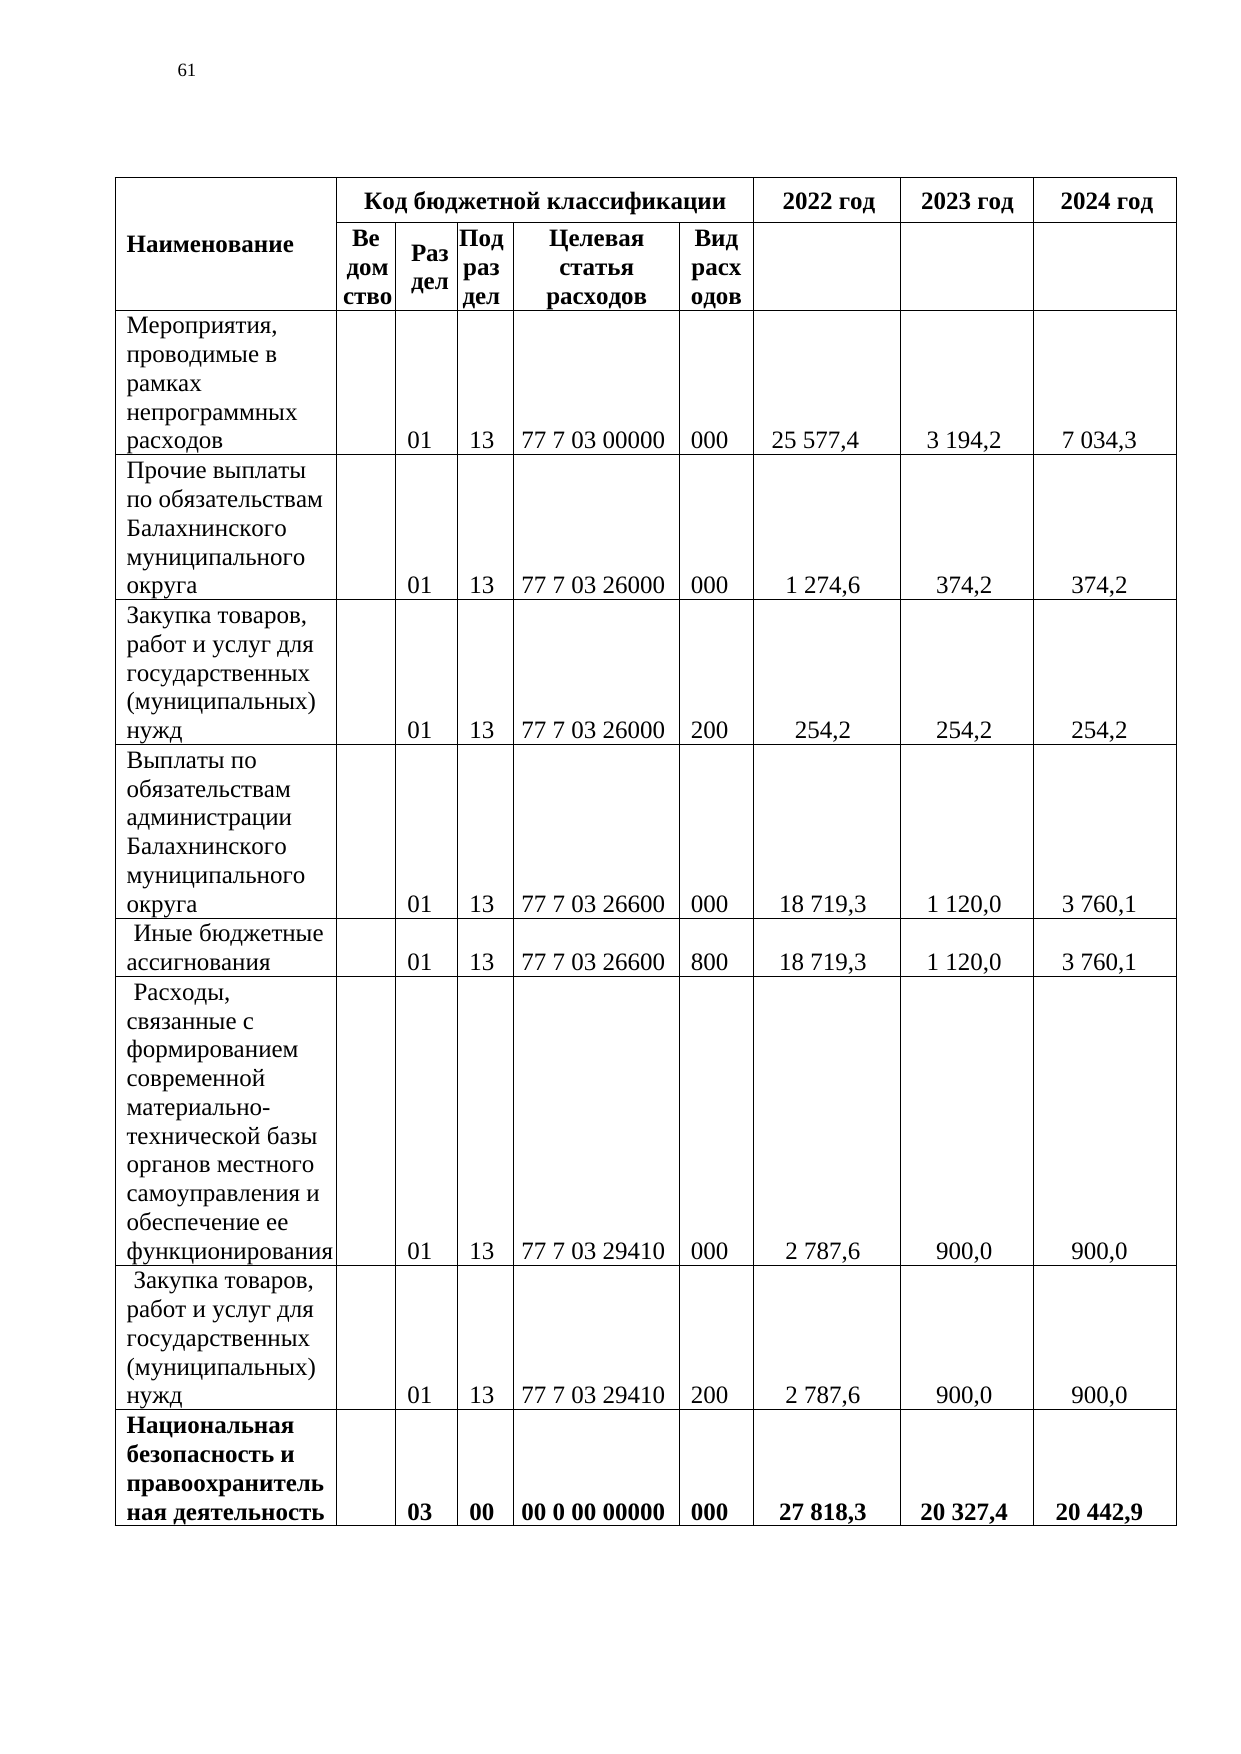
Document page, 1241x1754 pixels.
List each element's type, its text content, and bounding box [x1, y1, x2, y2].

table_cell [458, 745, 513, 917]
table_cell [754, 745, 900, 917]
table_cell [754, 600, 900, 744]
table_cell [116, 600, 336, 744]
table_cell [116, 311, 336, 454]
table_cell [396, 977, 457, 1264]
table_header Код бюджетной классификации [337, 178, 753, 222]
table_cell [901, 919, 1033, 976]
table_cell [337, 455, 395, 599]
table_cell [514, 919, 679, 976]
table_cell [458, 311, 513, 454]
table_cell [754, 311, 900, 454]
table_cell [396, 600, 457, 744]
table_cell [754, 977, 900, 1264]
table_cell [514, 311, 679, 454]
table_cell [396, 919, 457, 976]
table_cell [1034, 223, 1176, 309]
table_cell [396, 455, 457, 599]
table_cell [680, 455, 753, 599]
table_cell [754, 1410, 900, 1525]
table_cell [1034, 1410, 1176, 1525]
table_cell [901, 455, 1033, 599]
table_header 2022 год [754, 178, 900, 222]
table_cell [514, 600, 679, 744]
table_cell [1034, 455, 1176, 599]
table_cell Вид расходов [680, 223, 753, 309]
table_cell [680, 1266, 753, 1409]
table_cell Раз дел [396, 223, 457, 309]
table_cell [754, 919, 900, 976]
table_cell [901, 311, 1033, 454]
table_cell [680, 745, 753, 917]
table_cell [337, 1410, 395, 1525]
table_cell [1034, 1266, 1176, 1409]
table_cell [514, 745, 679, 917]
table_cell Подраз дел [458, 223, 513, 309]
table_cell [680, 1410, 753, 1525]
table_cell [901, 223, 1033, 309]
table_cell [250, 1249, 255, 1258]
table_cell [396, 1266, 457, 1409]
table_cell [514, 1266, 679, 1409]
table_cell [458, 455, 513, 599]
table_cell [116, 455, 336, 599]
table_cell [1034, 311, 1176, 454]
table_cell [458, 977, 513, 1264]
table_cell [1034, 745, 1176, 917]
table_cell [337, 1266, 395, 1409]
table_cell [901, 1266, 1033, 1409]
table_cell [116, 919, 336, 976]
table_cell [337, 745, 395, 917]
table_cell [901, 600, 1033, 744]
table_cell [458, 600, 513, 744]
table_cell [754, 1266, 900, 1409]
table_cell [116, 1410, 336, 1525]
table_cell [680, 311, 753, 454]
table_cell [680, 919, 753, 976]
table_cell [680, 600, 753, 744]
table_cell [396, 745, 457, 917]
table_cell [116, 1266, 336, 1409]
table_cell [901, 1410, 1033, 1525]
table_cell Целевая статья расходов [514, 223, 679, 309]
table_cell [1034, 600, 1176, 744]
table_header 2023 год [901, 178, 1033, 222]
table_cell [754, 223, 900, 309]
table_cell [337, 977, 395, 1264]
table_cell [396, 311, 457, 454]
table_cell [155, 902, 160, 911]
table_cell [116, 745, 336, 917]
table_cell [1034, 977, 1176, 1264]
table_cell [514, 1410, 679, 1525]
table_header Наименование [116, 178, 336, 309]
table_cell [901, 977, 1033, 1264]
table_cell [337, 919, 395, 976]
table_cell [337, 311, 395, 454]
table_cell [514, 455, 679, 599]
table_header 2024 год [1034, 178, 1176, 222]
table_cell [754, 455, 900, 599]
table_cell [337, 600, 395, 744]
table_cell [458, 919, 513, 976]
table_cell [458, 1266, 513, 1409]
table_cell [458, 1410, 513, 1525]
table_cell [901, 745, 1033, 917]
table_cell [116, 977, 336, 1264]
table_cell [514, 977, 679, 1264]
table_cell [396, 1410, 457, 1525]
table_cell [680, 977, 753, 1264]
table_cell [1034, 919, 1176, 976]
table_cell Ве дом ство [337, 223, 395, 309]
